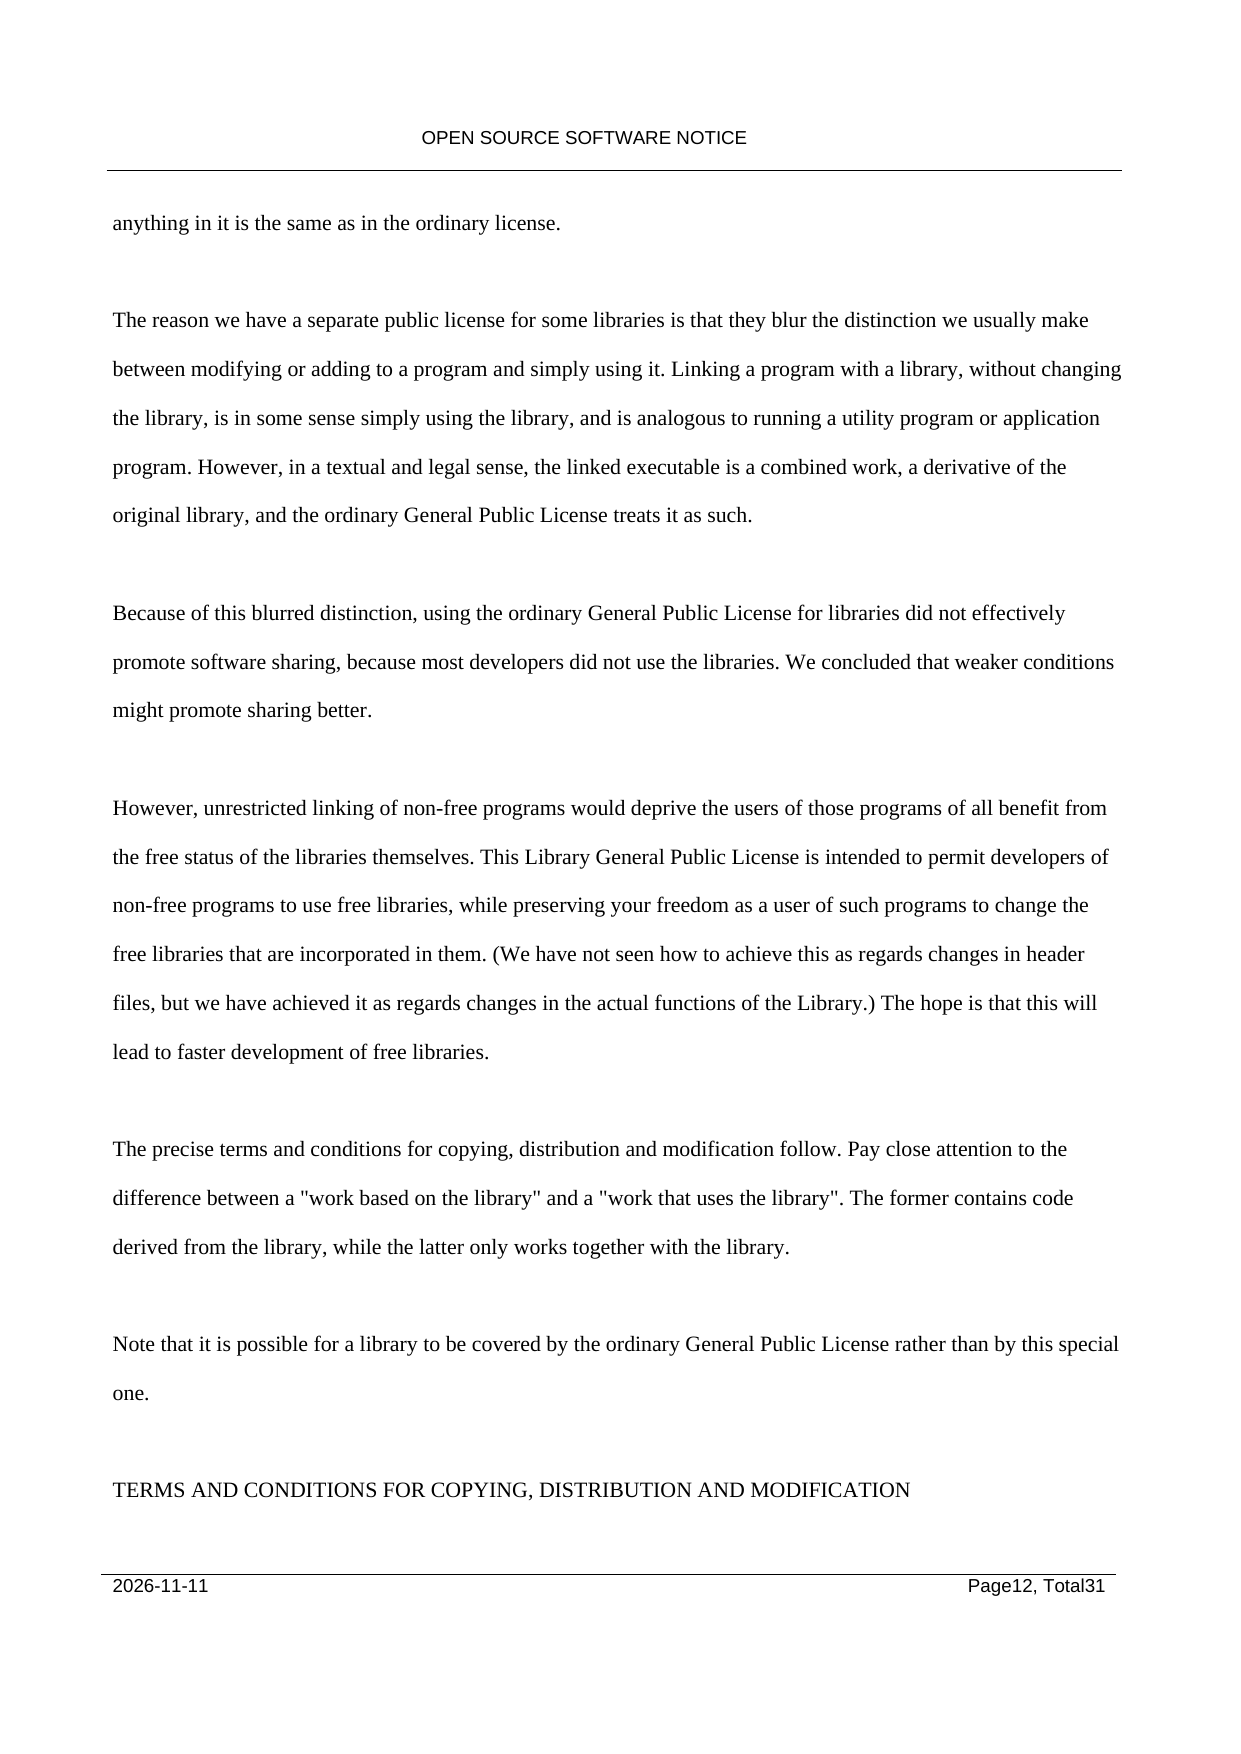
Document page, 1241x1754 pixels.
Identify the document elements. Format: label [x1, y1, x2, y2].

text [112, 206, 1128, 1506]
